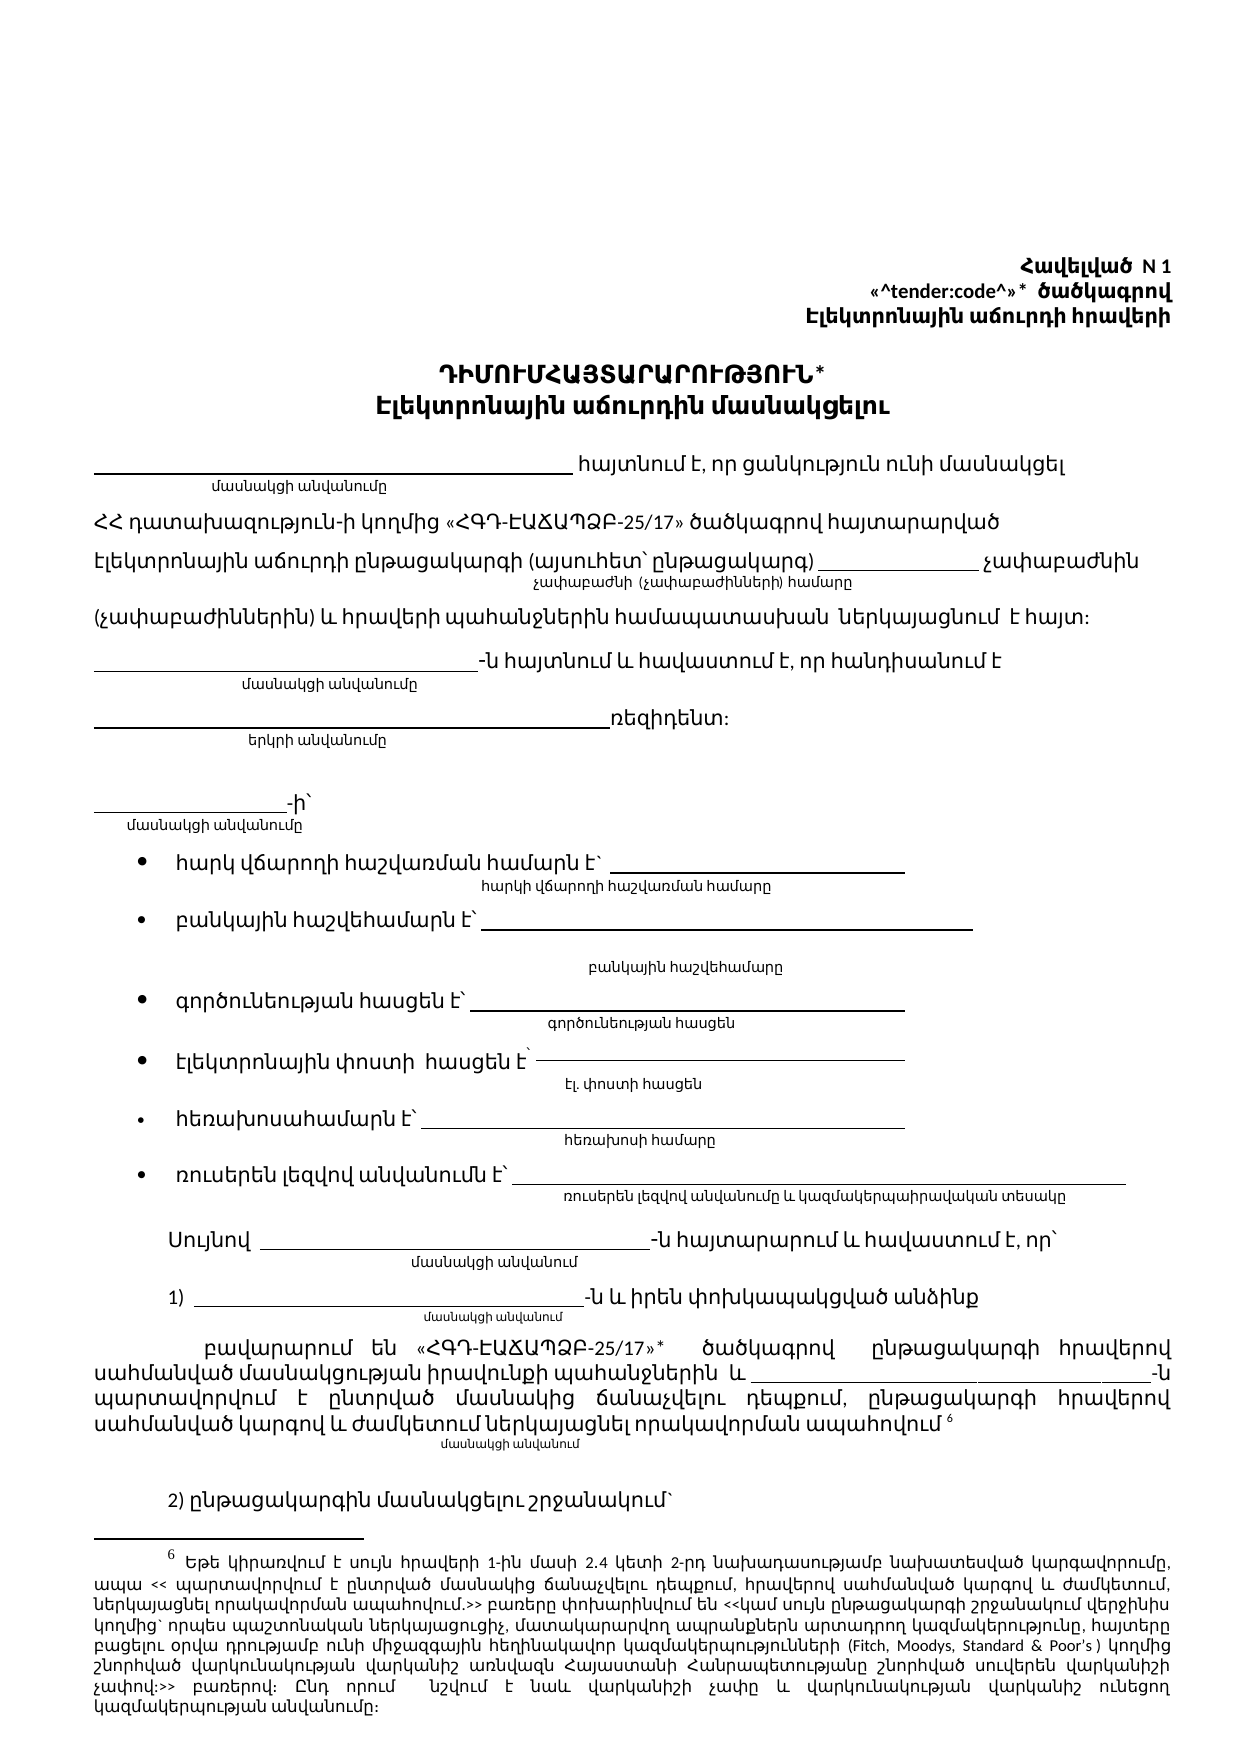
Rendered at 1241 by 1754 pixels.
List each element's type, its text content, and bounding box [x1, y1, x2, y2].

list էլեկտրոնային փոստի հասցեն է՝ [138, 1045, 1171, 1075]
text Հավելված N 1 [94, 253, 1171, 278]
text ռեզիդենտ: [94, 706, 1171, 731]
text -ն հայտնում և հավաստում է, որ հանդիսանում է [94, 644, 1171, 675]
text մասնակցի անվանումը [94, 816, 1171, 846]
text մասնակցի անվանում [94, 1436, 1171, 1462]
text չափաբաժնի (չափաբաժինների) համարը [94, 573, 1171, 604]
text էլ. փոստի հասցեն [94, 1075, 1171, 1106]
text մասնակցի անվանումը [94, 477, 1171, 507]
text մասնակցի անվանում [94, 1253, 1171, 1284]
text ՀՀ դատախազություն-ի կողմից «ՀԳԴ-ԷԱՃԱՊՁԲ-25/17» ծածկագրով հայտարարված [94, 507, 1171, 535]
text 2) ընթացակարգին մասնակցելու շրջանակում` [94, 1487, 1171, 1513]
text հայտնում է, որ ցանկություն ունի մասնակցել [94, 451, 1171, 477]
text 1) -ն և իրեն փոխկապակցված անձինք [94, 1284, 1171, 1309]
subtitle Էլեկտրոնային աճուրդին մասնակցելու [94, 390, 1171, 421]
list հարկ վճարողի հաշվառման համարն է` [138, 846, 1171, 877]
text հեռախոսի համարը [462, 1131, 1171, 1162]
text «^tender:code^»* ծածկագրով [94, 278, 1171, 304]
text հարկի վճարողի հաշվառման համարը [94, 877, 1171, 907]
text Էլեկտրոնային աճուրդի հրավերի [94, 304, 1171, 329]
text էլեկտրոնային աճուրդի ընթացակարգի (այսուհետ՝ ընթացակարգ) չափաբաժնին [94, 548, 1171, 573]
text ռուսերեն լեզվով անվանումը և կազմակերպաիրավական տեսակը [94, 1187, 1171, 1218]
text գործունեության հասցեն [94, 1014, 1171, 1045]
list գործունեության հասցեն է՝ [138, 989, 1171, 1014]
text բավարարում են «ՀԳԴ-ԷԱՃԱՊՁԲ-25/17»* ծածկագրով ընթացակարգի հրավերով սահմանված մասնակցության իրավունքի պահանջներին և -ն պարտավորվում է ընտրված մասնակից ճանաչվելու դեպքում, ընթացակարգի հրավերով սահմանված կարգով և ժամկետում ներկայացնել որակավորման ապահովում [94, 1335, 1171, 1436]
text երկրի անվանումը [94, 731, 1171, 762]
text բանկային հաշվեհամարը [94, 958, 1171, 989]
list հեռախոսահամարն է՝ [138, 1106, 1171, 1131]
text մասնակցի անվանում [94, 1309, 1171, 1335]
text ԴԻՄՈՒՄՀԱՅՏԱՐԱՐՈՒԹՅՈՒՆ* [94, 360, 1171, 390]
text -ի՝ [94, 790, 1171, 816]
list բանկային հաշվեհամարն է՝ [138, 907, 1171, 958]
text Սույնով -ն հայտարարում և հավաստում է, որ՝ [94, 1223, 1171, 1253]
text (չափաբաժիններին) և հրավերի պահանջներին համապատասխան ներկայացնում է հայտ: [94, 604, 1171, 629]
text մասնակցի անվանումը [94, 675, 1171, 706]
list ռուսերեն լեզվով անվանումն է՝ [138, 1162, 1171, 1187]
